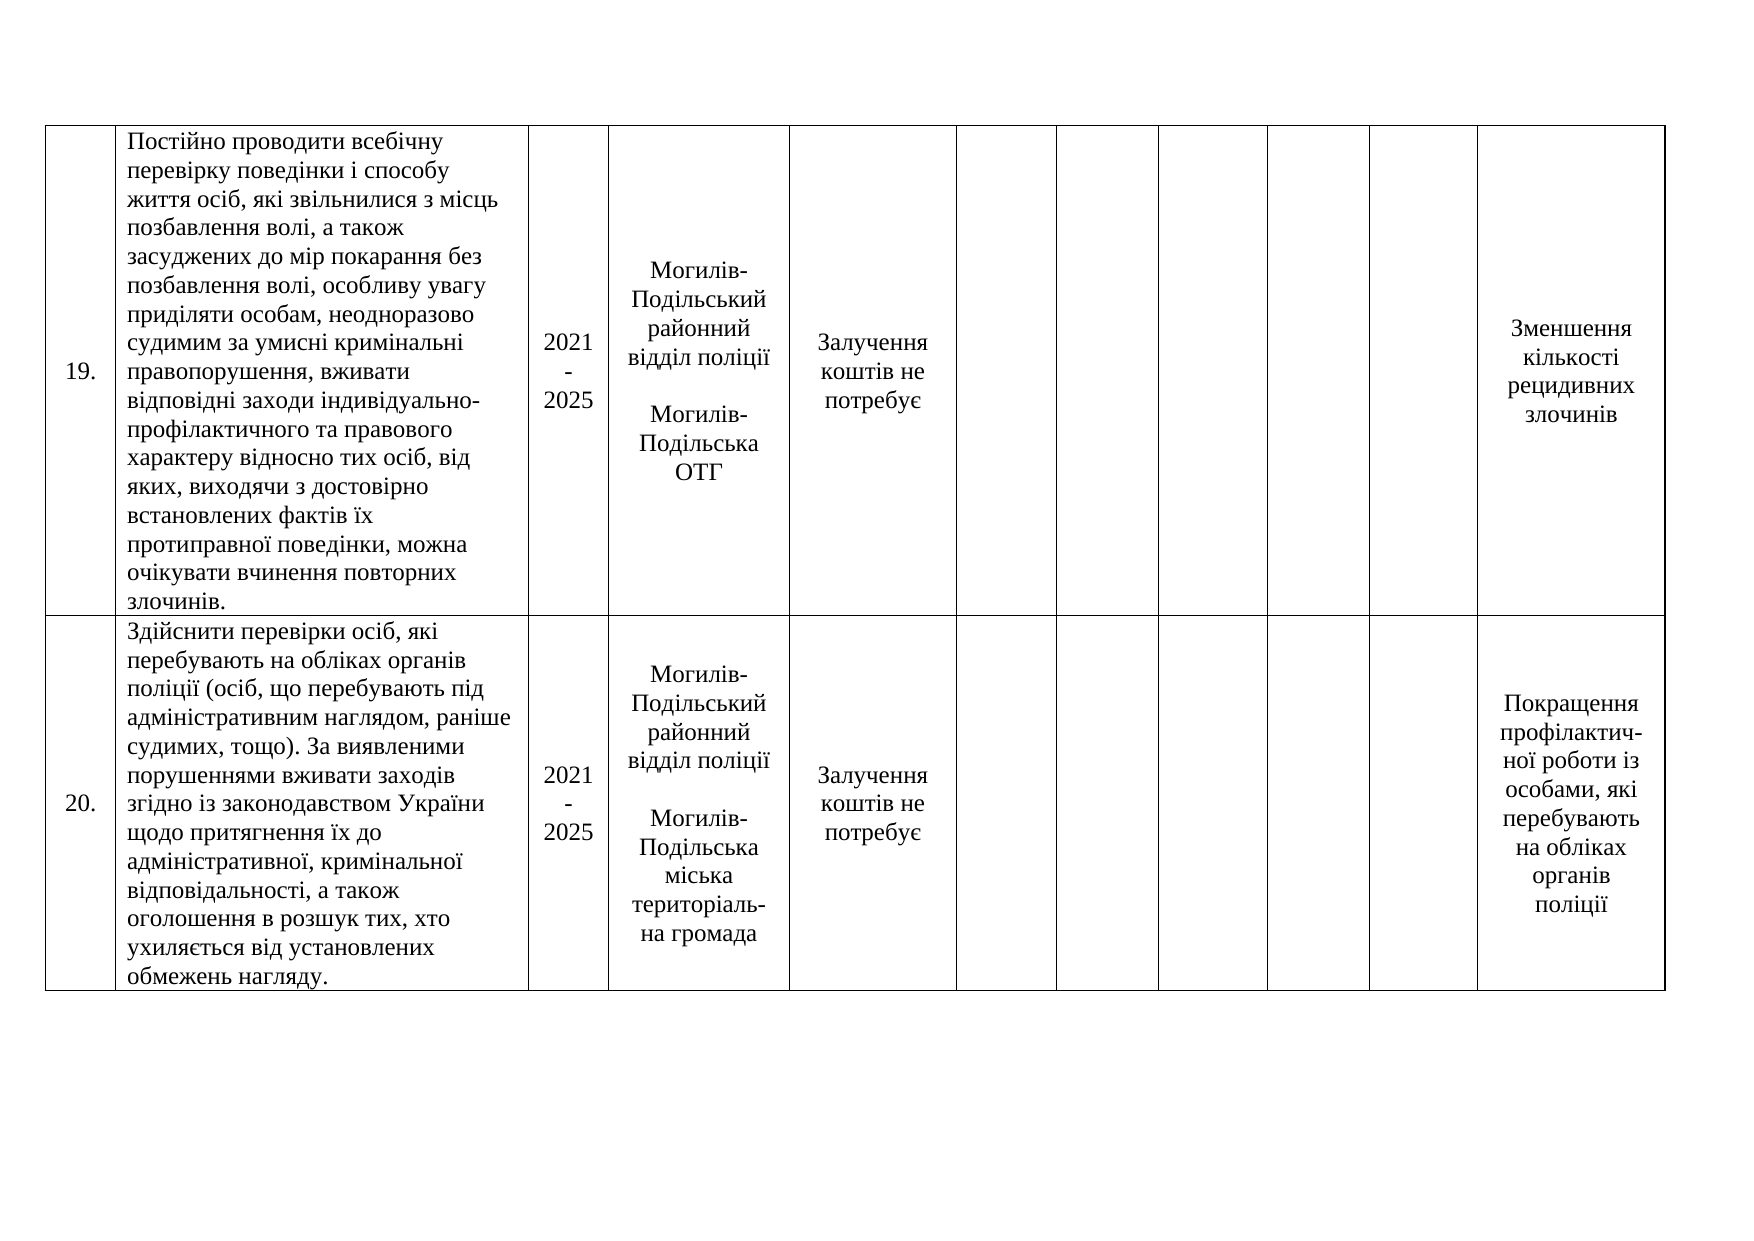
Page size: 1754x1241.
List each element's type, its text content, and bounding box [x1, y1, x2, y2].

table_cell [1268, 126, 1369, 615]
table_cell [1268, 616, 1369, 990]
table_cell 20. [46, 616, 115, 990]
table_cell 2021-2025 [529, 126, 608, 615]
table_cell [1057, 126, 1158, 615]
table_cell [790, 616, 956, 990]
table_cell [1159, 126, 1267, 615]
table_cell Здійснити перевірки осіб, які перебувають на обліках органів поліції (осіб, що перебувають під адміністративним наглядом, раніше судимих, тощо). За виявленими порушеннями вживати заходів згідно із законодавством України щодо притягнення їх до адміністративної, кримінальної відповідальності, а також оголошення в розшук тих, хто ухиляється від установлених обмежень нагляду. [116, 616, 528, 990]
table_cell [1370, 616, 1477, 990]
table_cell Могилів-Подільський районний відділ поліції Могилів-Подільська ОТГ [609, 126, 789, 615]
table_cell [1159, 616, 1267, 990]
table_cell Постійно проводити всебічну перевірку поведінки і способу життя осіб, які звільнилися з місць позбавлення волі, а також засуджених до мір покарання без позбавлення волі, особливу увагу приділяти особам, неодноразово судимим за умисні кримінальні правопорушення, вживати відповідні заходи індивідуально- профілактичного та правового характеру відносно тих осіб, від яких, виходячи з достовірно встановлених фактів їх протиправної поведінки, можна очікувати вчинення повторних злочинів. [116, 126, 528, 615]
table_cell 19. [46, 126, 115, 615]
table_cell [957, 126, 1056, 615]
table_cell Покращення профілактич- ної роботи із особами, які перебувають на обліках органів поліції [1478, 616, 1664, 990]
table_cell 2021-2025 [529, 616, 608, 990]
table_cell [957, 616, 1056, 990]
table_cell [609, 616, 789, 990]
table_cell [1057, 616, 1158, 990]
table_cell [1370, 126, 1477, 615]
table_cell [790, 126, 956, 615]
table_cell Зменшення кількості рецидивних злочинів [1478, 126, 1664, 615]
